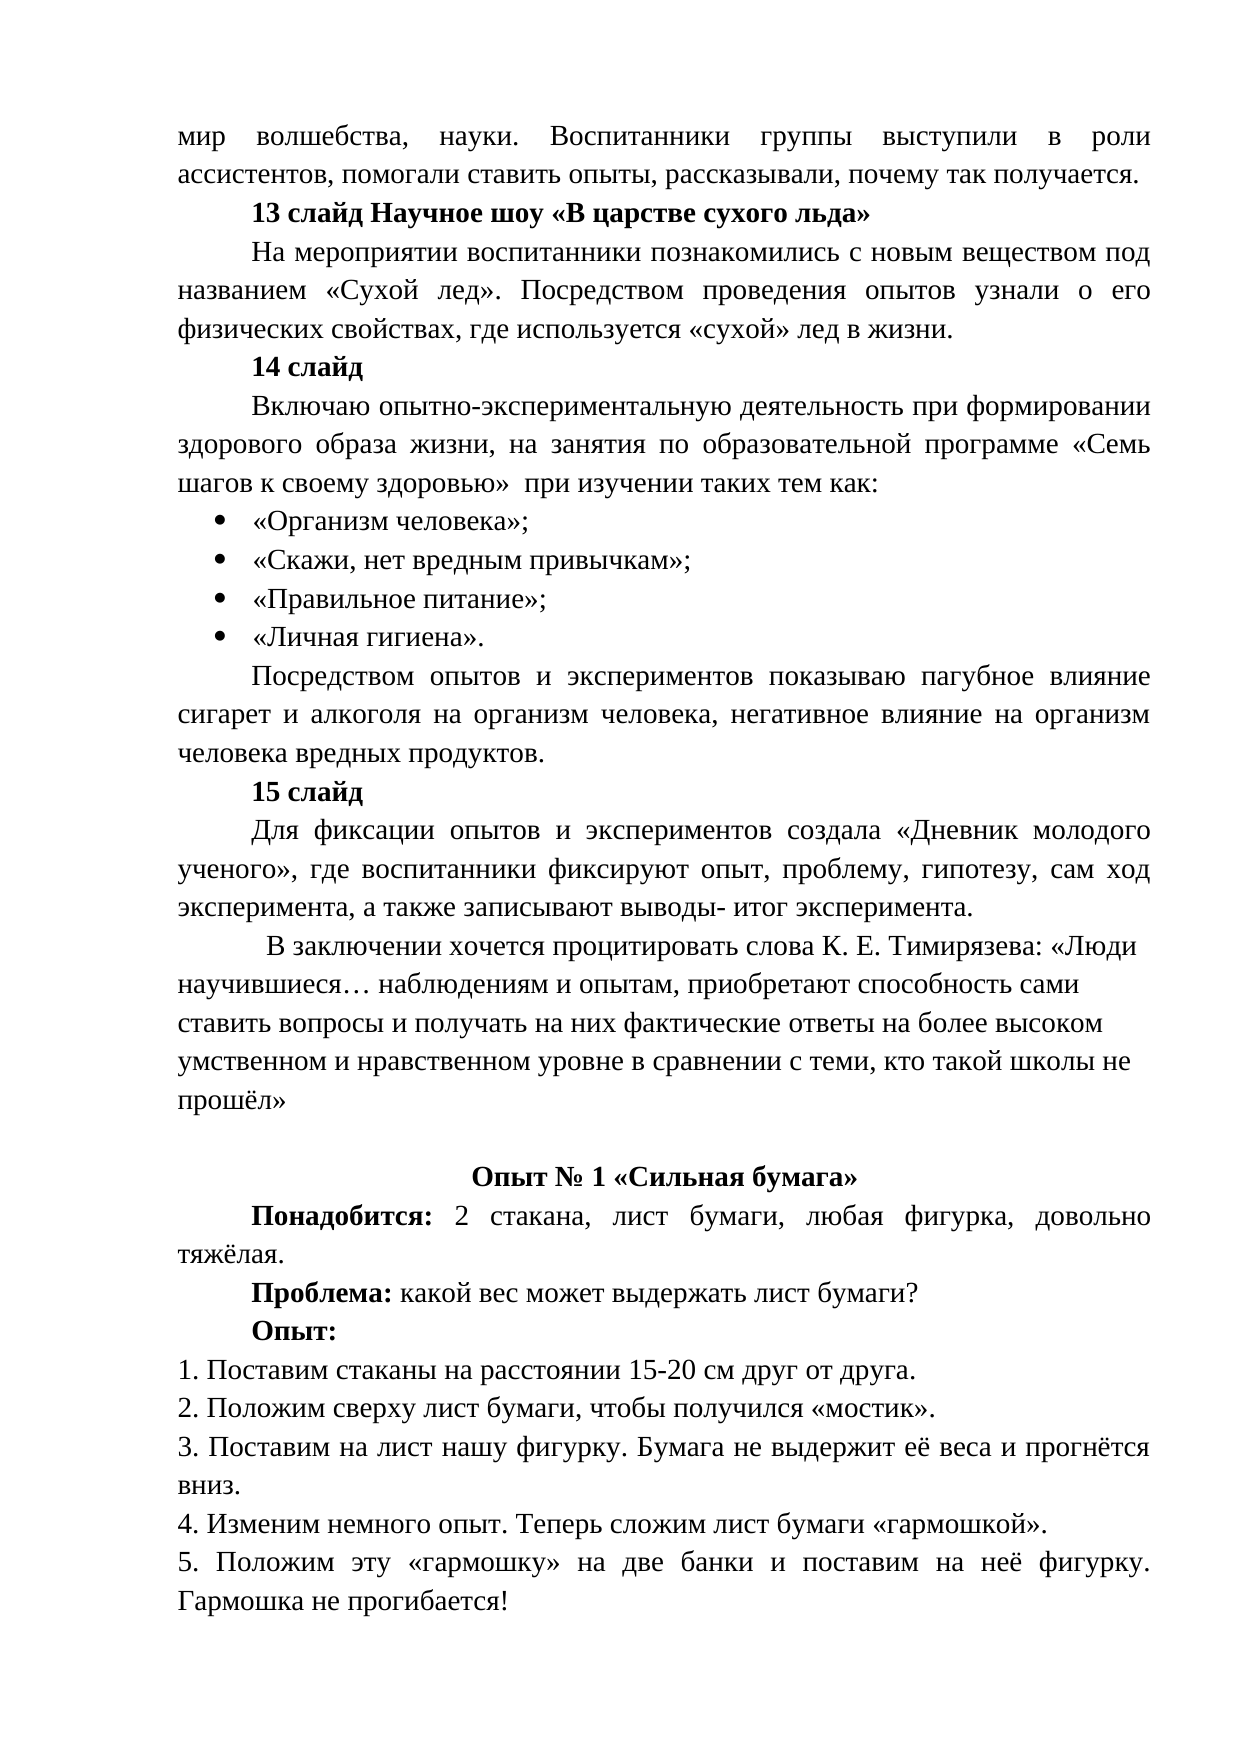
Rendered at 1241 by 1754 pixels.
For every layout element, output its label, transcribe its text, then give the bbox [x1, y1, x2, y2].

text В заключении хочется процитировать слова К. Е. Тимирязева: «Люди [177, 928, 1152, 961]
list «Личная гигиена». [215, 619, 1152, 653]
text 14 слайд [177, 349, 1152, 383]
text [177, 118, 1152, 190]
text 1. Поставим стаканы на расстоянии 15-20 см друг от друга. [177, 1352, 1152, 1385]
text Понадобится: 2 стакана, лист бумаги, любая фигурка, довольно тяжёлая. [177, 1198, 1152, 1270]
text 3. Поставим на лист нашу фигурку. Бумага не выдержит её веса и прогнётся вниз. [177, 1429, 1152, 1501]
text прошёл» [177, 1082, 1152, 1116]
text 15 слайд [177, 774, 1152, 807]
text Опыт № 1 «Сильная бумага» [177, 1159, 1152, 1193]
list «Организм человека»; [215, 503, 1152, 537]
text На мероприятии воспитанники познакомились с новым веществом под названием «Сухой лед». Посредством проведения опытов узнали о его физических свойствах, где используется «сухой» лед в жизни. [177, 234, 1152, 344]
list «Правильное питание»; [215, 581, 1152, 614]
text научившиеся… наблюдениям и опытам, приобретают способность сами [177, 966, 1152, 1000]
text Включаю опытно-экспериментальную деятельность при формировании здорового образа жизни, на занятия по образовательной программе «Семь шагов к своему здоровью» при изучении таких тем как: [177, 388, 1152, 498]
text Посредством опытов и экспериментов показываю пагубное влияние сигарет и алкоголя на организм человека, негативное влияние на организм человека вредных продуктов. [177, 658, 1152, 769]
text Проблема: какой вес может выдержать лист бумаги? [177, 1275, 1152, 1308]
text 4. Изменим немного опыт. Теперь сложим лист бумаги «гармошкой». [177, 1506, 1152, 1539]
text 13 слайд Научное шоу «В царстве сухого льда» [177, 195, 1152, 229]
text 5. Положим эту «гармошку» на две банки и поставим на неё фигурку. Гармошка не прогибается! [177, 1544, 1152, 1617]
text ставить вопросы и получать на них фактические ответы на более высоком [177, 1005, 1152, 1038]
text умственном и нравственном уровне в сравнении с теми, кто такой школы не [177, 1043, 1152, 1077]
text Для фиксации опытов и экспериментов создала «Дневник молодого ученого», где воспитанники фиксируют опыт, проблему, гипотезу, сам ход эксперимента, а также записывают выводы- итог эксперимента. [177, 812, 1152, 923]
text Опыт: [177, 1313, 1152, 1347]
text 2. Положим сверху лист бумаги, чтобы получился «мостик». [177, 1390, 1152, 1424]
list «Скажи, нет вредным привычкам»; [215, 542, 1152, 576]
